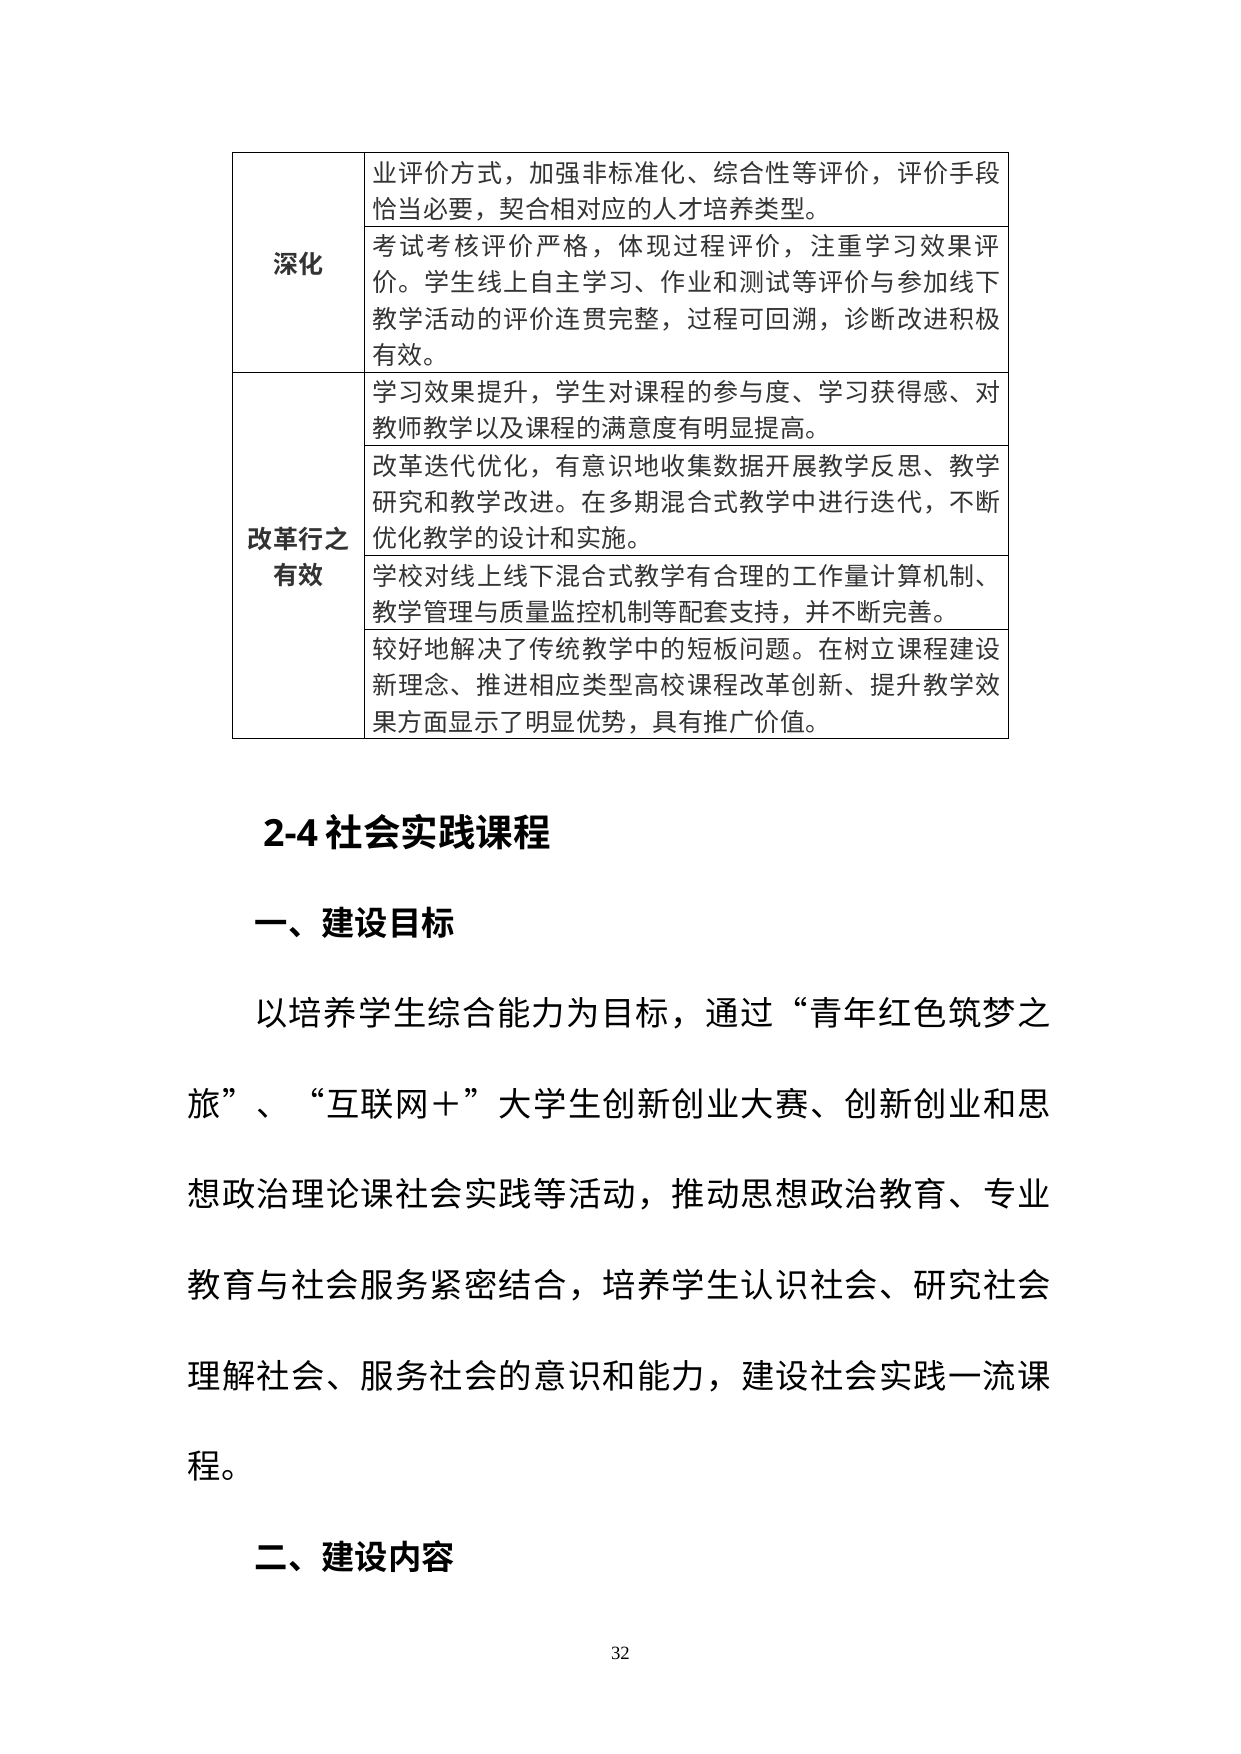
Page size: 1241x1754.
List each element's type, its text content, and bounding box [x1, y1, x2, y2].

text 二、建设内容 [187, 1509, 1053, 1600]
table_cell 较好地解决了传统教学中的短板问题。在树立课程建设新理念、推进相应类型高校课程改革创新、提升教学效果方面显示了明显优势，具有推广价值。 [365, 630, 1008, 738]
table_cell 改革行之有效 [233, 373, 364, 738]
table_cell 学校对线上线下混合式教学有合理的工作量计算机制、教学管理与质量监控机制等配套支持，并不断完善。 [365, 556, 1008, 628]
table_cell 学习效果提升，学生对课程的参与度、学习获得感、对教师教学以及课程的满意度有明显提高。 [365, 373, 1008, 445]
text 以培养学生综合能力为目标，通过“青年红色筑梦之旅”、“互联网＋”大学生创新创业大赛、创新创业和思想政治理论课社会实践等活动，推动思想政治教育、专业教育与社会服务紧密结合，培养学生认识社会、研究社会、理解社会、服务社会的意识和能力，建设社会实践一流课程。 [187, 966, 1053, 1509]
text 一、建设目标 [187, 875, 1053, 966]
table_cell 考试考核评价严格，体现过程评价，注重学习效果评价。学生线上自主学习、作业和测试等评价与参加线下教学活动的评价连贯完整，过程可回溯，诊断改进积极有效。 [365, 227, 1008, 372]
table_cell 评价拓展深化 [233, 153, 364, 372]
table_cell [365, 153, 1008, 226]
subtitle 2-4社会实践课程 [187, 784, 1053, 875]
table_cell 改革迭代优化，有意识地收集数据开展教学反思、教学研究和教学改进。在多期混合式教学中进行迭代，不断优化教学的设计和实施。 [365, 446, 1008, 555]
